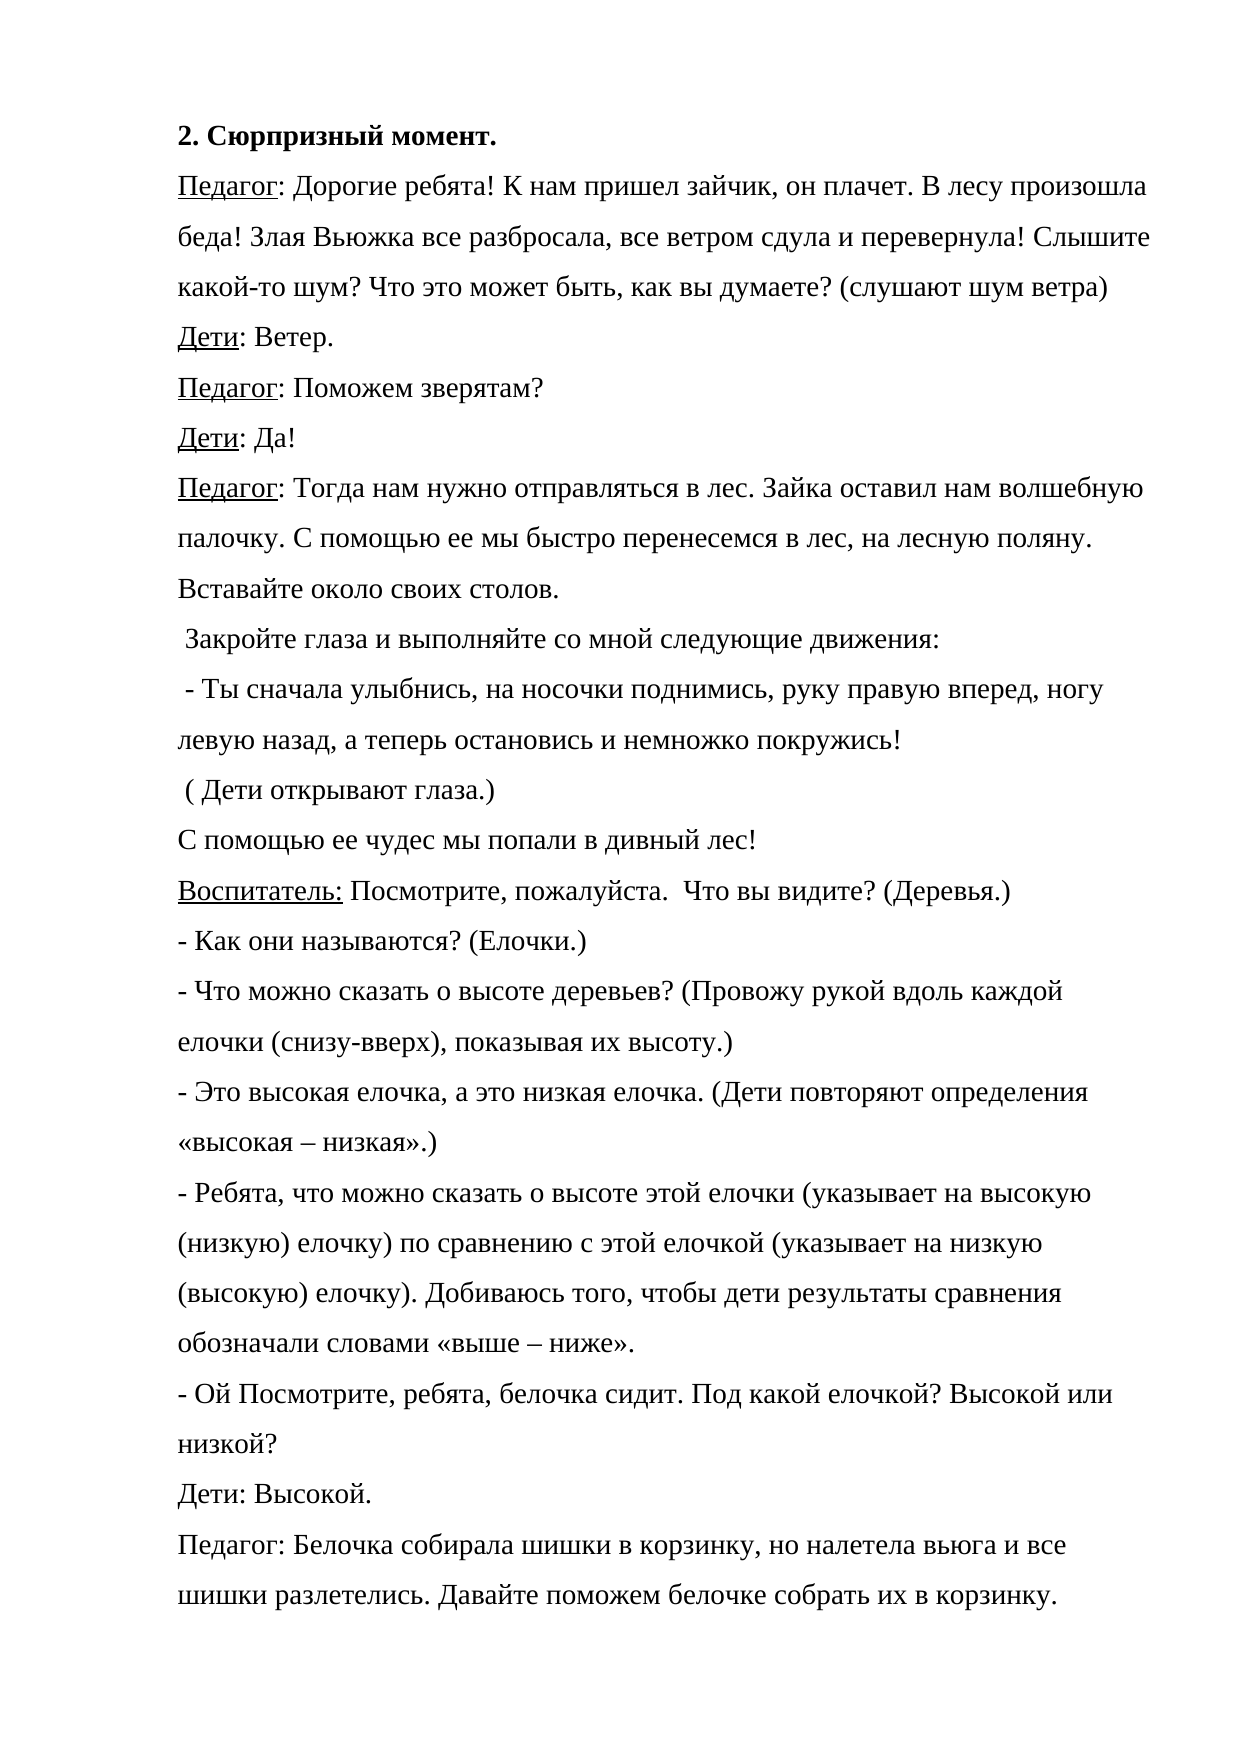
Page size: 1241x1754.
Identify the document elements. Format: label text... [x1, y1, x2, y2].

text - Что можно сказать о высоте деревьев? (Провожу рукой вдоль каждой елочки (снизу-вверх), показывая их высоту.) [177, 973, 1152, 1057]
text Воспитатель: Посмотрите, пожалуйста. Что вы видите? (Деревья.) [177, 873, 1152, 906]
text Закройте глаза и выполняйте со мной следующие движения: [177, 621, 1152, 655]
text - Ребята, что можно сказать о высоте этой елочки (указывает на высокую (низкую) елочку) по сравнению с этой елочкой (указывает на низкую (высокую) елочку). Добиваюсь того, чтобы дети результаты сравнения обозначали словами «выше – ниже». [177, 1175, 1152, 1359]
text Педагог: Поможем зверятам? [177, 370, 1152, 403]
text С помощью ее чудес мы попали в дивный лес! [177, 822, 1152, 856]
text Педагог: Дорогие ребята! К нам пришел зайчик, он плачет. В лесу произошла беда! Злая Вьюжка все разбросала, все ветром сдула и перевернула! Слышите какой-то шум? Что это может быть, как вы думаете? (слушают шум ветра) [177, 168, 1152, 303]
text - Это высокая елочка, а это низкая елочка. (Дети повторяют определения «высокая – низкая».) [177, 1074, 1152, 1158]
text Дети: Высокой. [177, 1477, 1152, 1510]
text Педагог: Тогда нам нужно отправляться в лес. Зайка оставил нам волшебную палочку. С помощью ее мы быстро перенесемся в лес, на лесную поляну. Вставайте около своих столов. [177, 470, 1152, 604]
text Дети: Ветер. [177, 319, 1152, 353]
text - Ты сначала улыбнись, на носочки поднимись, руку правую вперед, ногу левую назад, а теперь остановись и немножко покружись! [177, 672, 1152, 755]
text 2. Сюрпризный момент. [177, 118, 1152, 152]
text - Ой Посмотрите, ребята, белочка сидит. Под какой елочкой? Высокой или низкой? [177, 1376, 1152, 1460]
text - Как они называются? (Елочки.) [177, 923, 1152, 957]
text Педагог: Белочка собирала шишки в корзинку, но налетела вьюга и все шишки разлетелись. Давайте поможем белочке собрать их в корзинку. [177, 1527, 1152, 1611]
text ( Дети открывают глаза.) [177, 772, 1152, 806]
text Дети: Да! [177, 420, 1152, 453]
